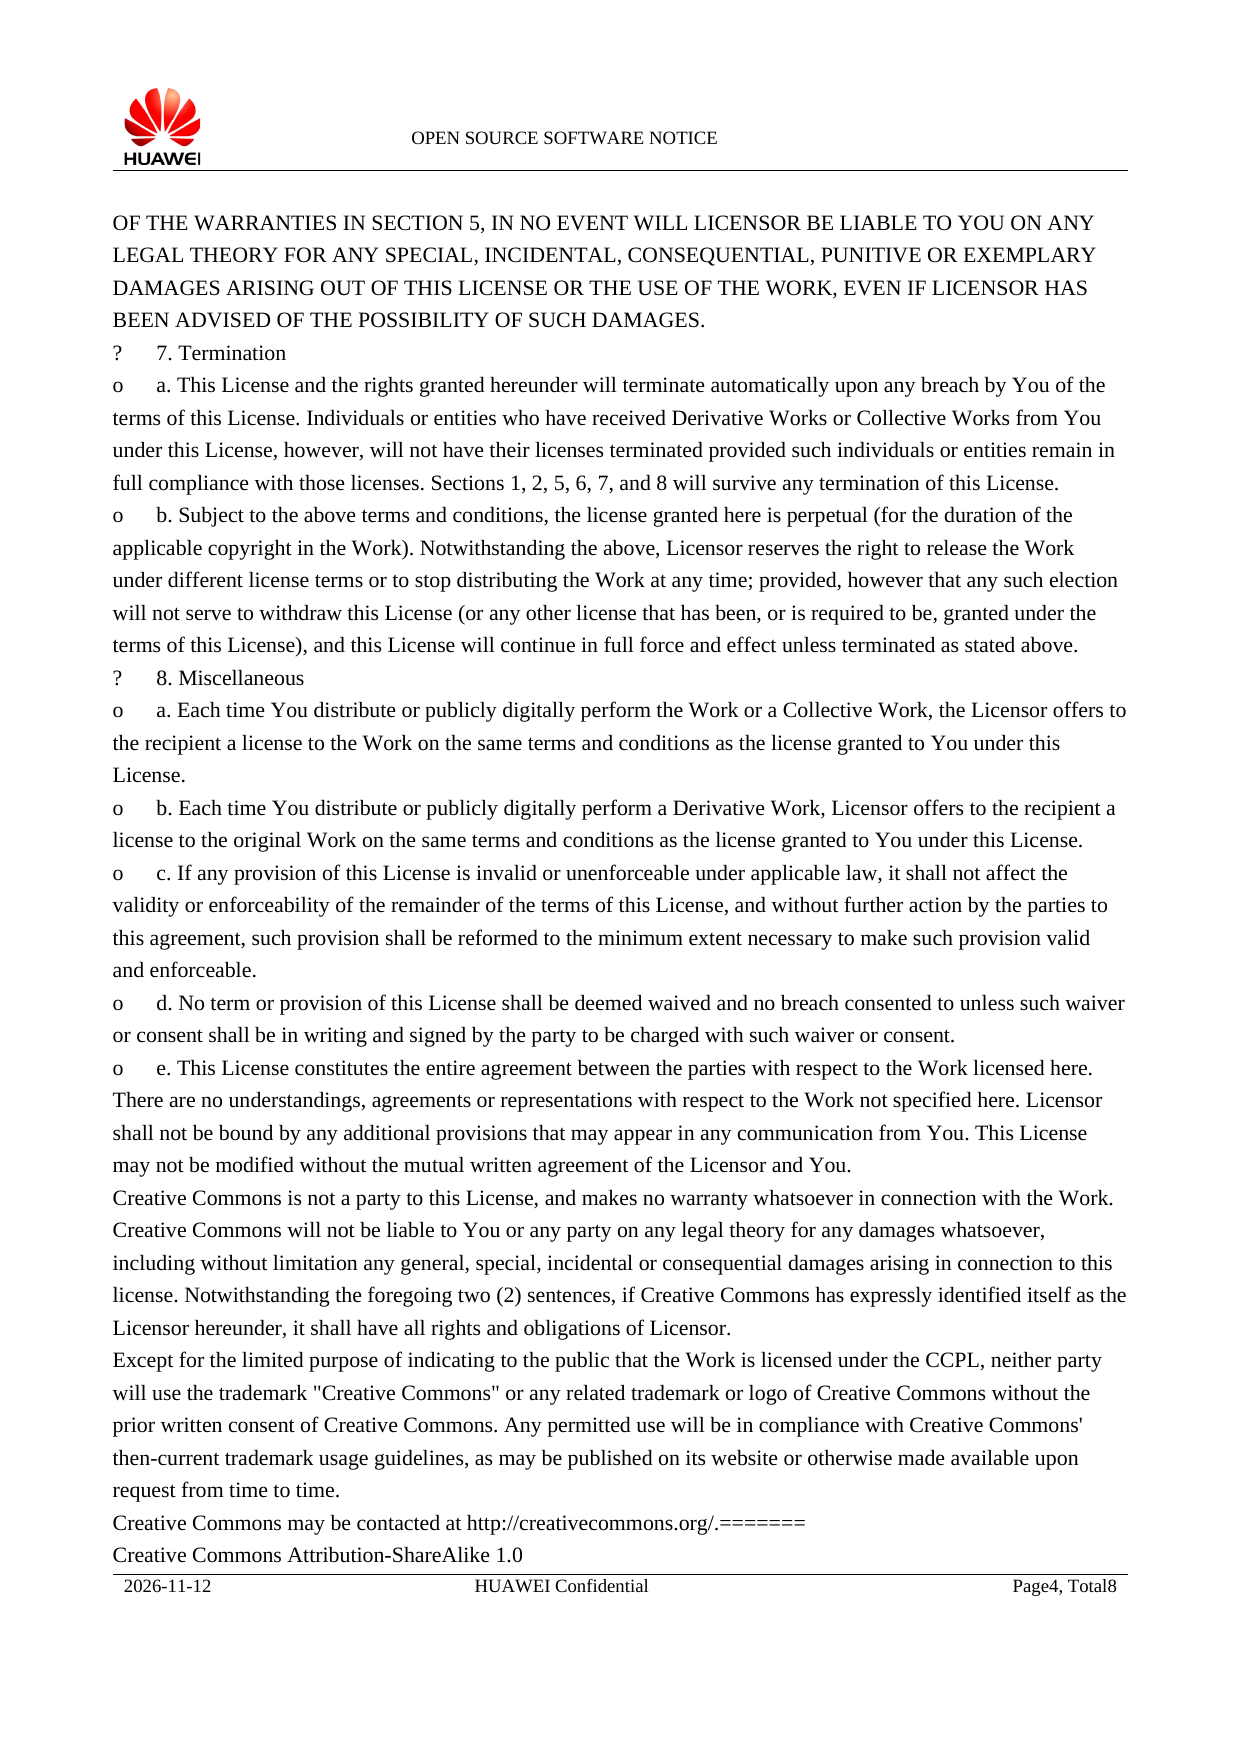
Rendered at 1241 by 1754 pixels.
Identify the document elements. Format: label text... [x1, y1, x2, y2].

picture [124, 88, 201, 165]
